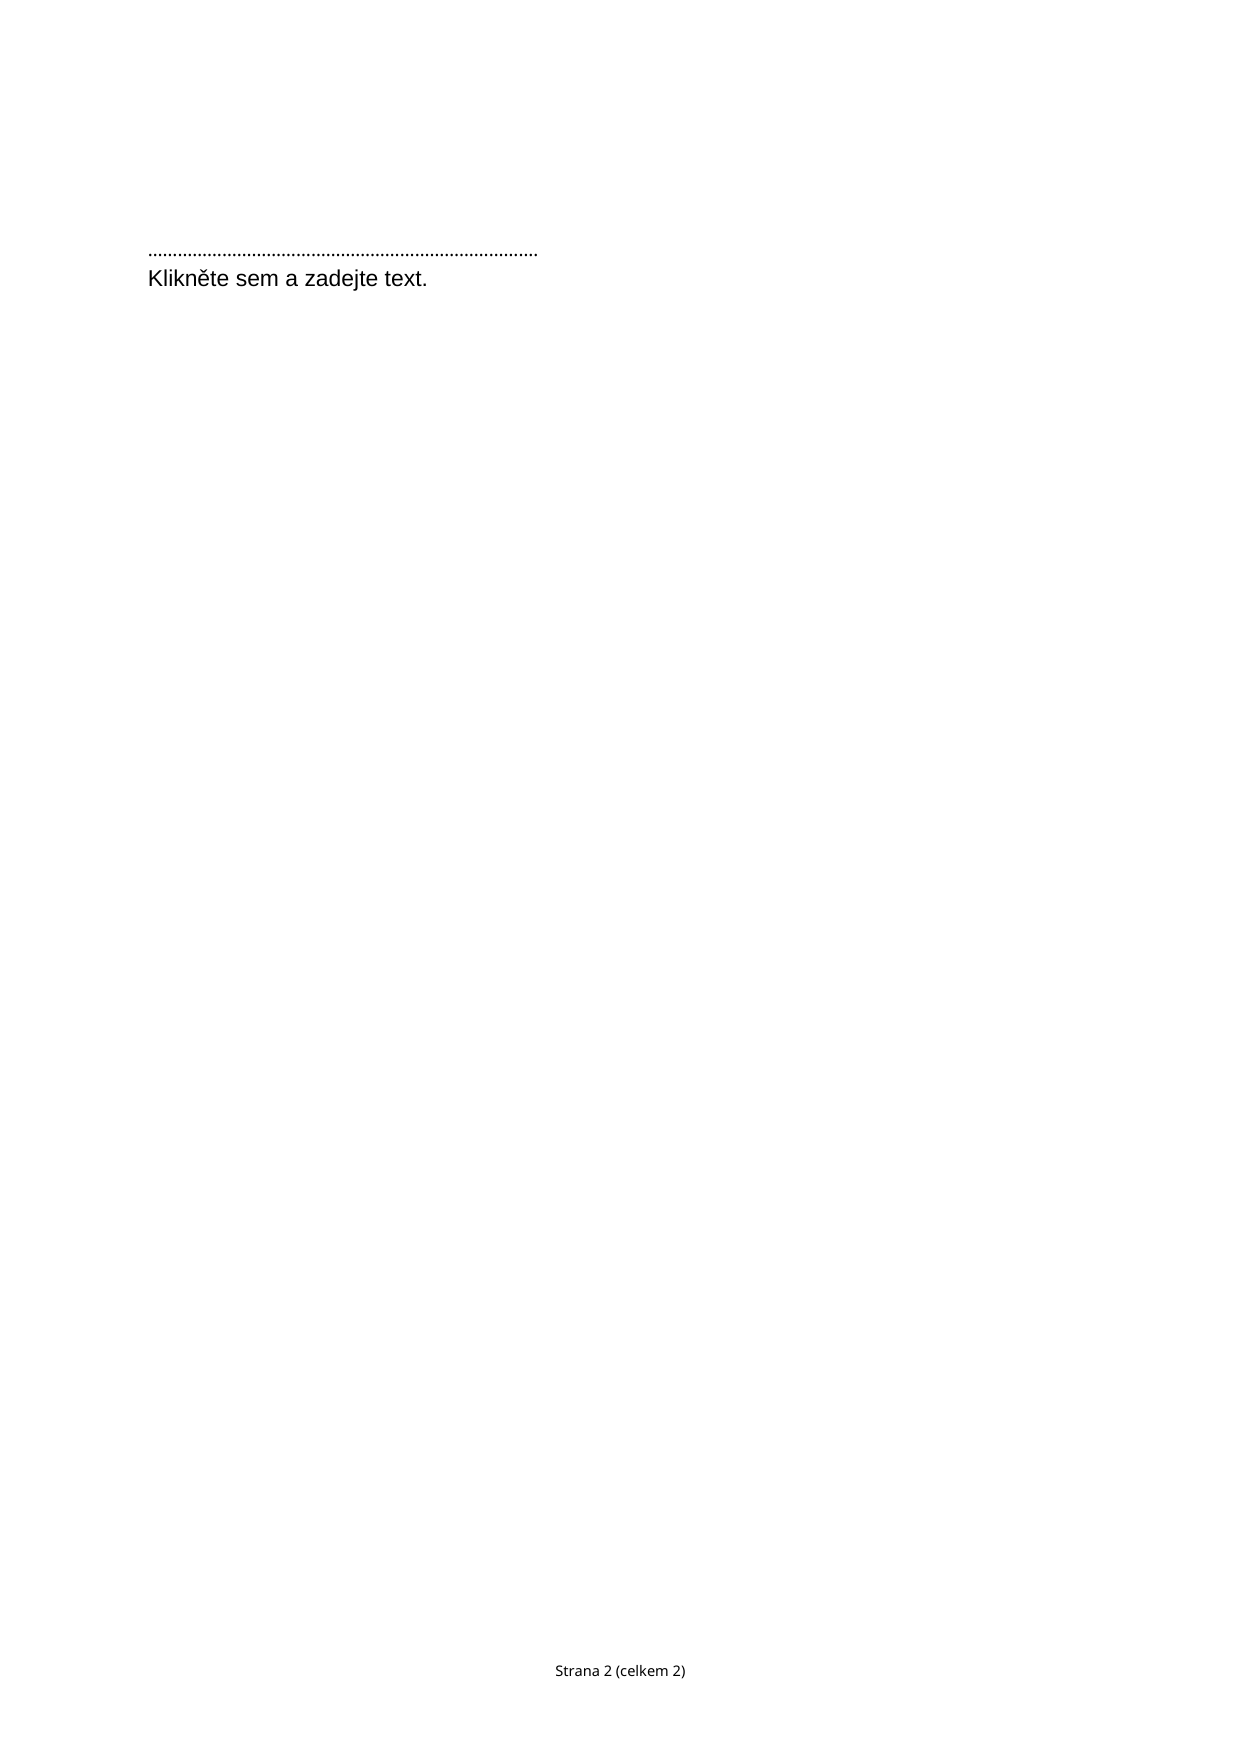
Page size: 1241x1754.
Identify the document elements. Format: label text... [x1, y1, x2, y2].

text ……………………………………………………………………. [148, 232, 1092, 262]
